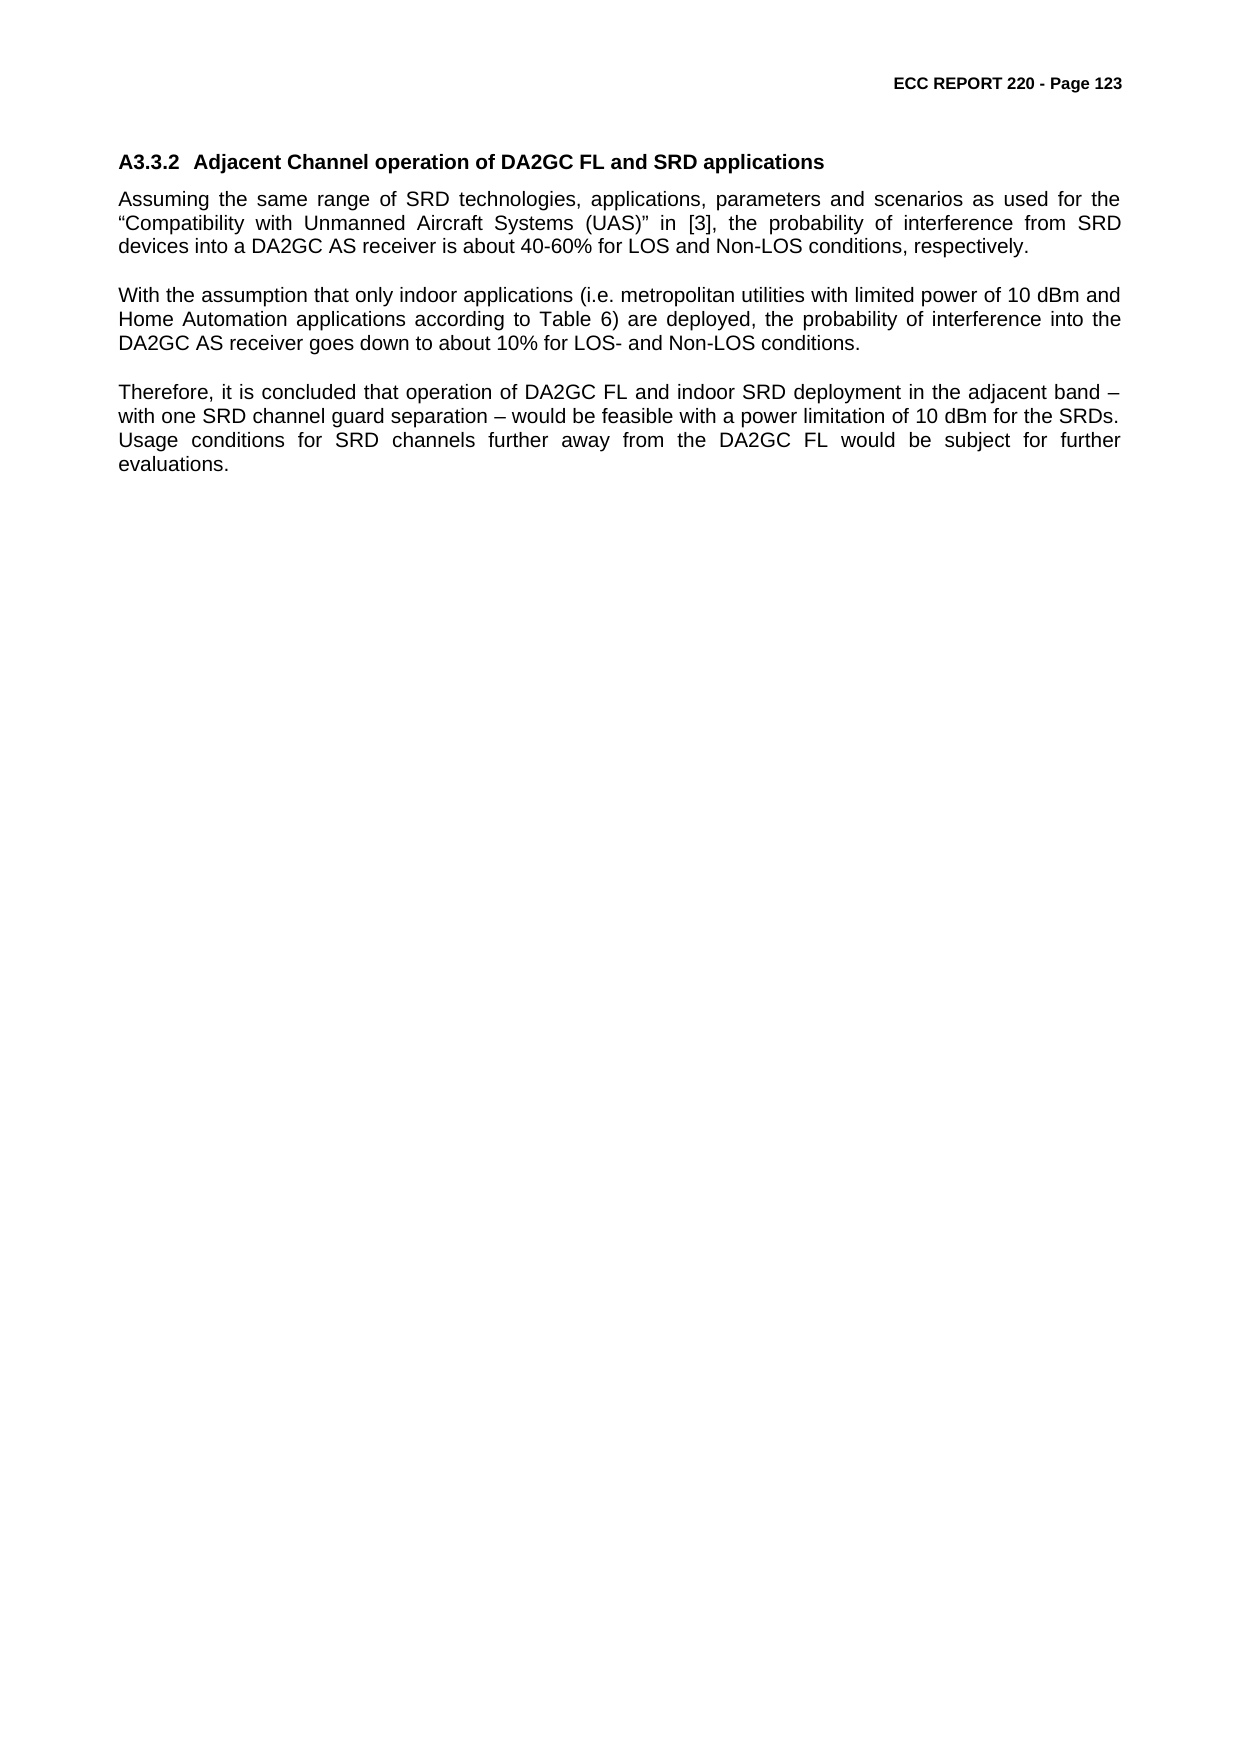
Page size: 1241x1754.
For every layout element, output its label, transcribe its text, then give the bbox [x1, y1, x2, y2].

text Therefore, it is concluded that operation of DA2GC FL and indoor SRD deployment in the adjacent band – with one SRD channel guard separation – would be feasible with a power limitation of 10 dBm for the SRDs. Usage conditions for SRD channels further away from the DA2GC FL would be subject for further evaluations. [118, 380, 1122, 476]
text Assuming the same range of SRD technologies, applications, parameters and scenarios as used for the “Compatibility with Unmanned Aircraft Systems (UAS)” in [3], the probability of interference from SRD devices into a DA2GC AS receiver is about 40-60% for LOS and Non-LOS conditions, respectively. [118, 186, 1122, 258]
subtitle Adjacent Channel operation of DA2GC FL and SRD applications [118, 150, 1122, 174]
text With the assumption that only indoor applications (i.e. metropolitan utilities with limited power of 10 dBm and Home Automation applications according to Table 6) are deployed, the probability of interference into the DA2GC AS receiver goes down to about 10% for LOS- and Non-LOS conditions. [118, 283, 1122, 355]
